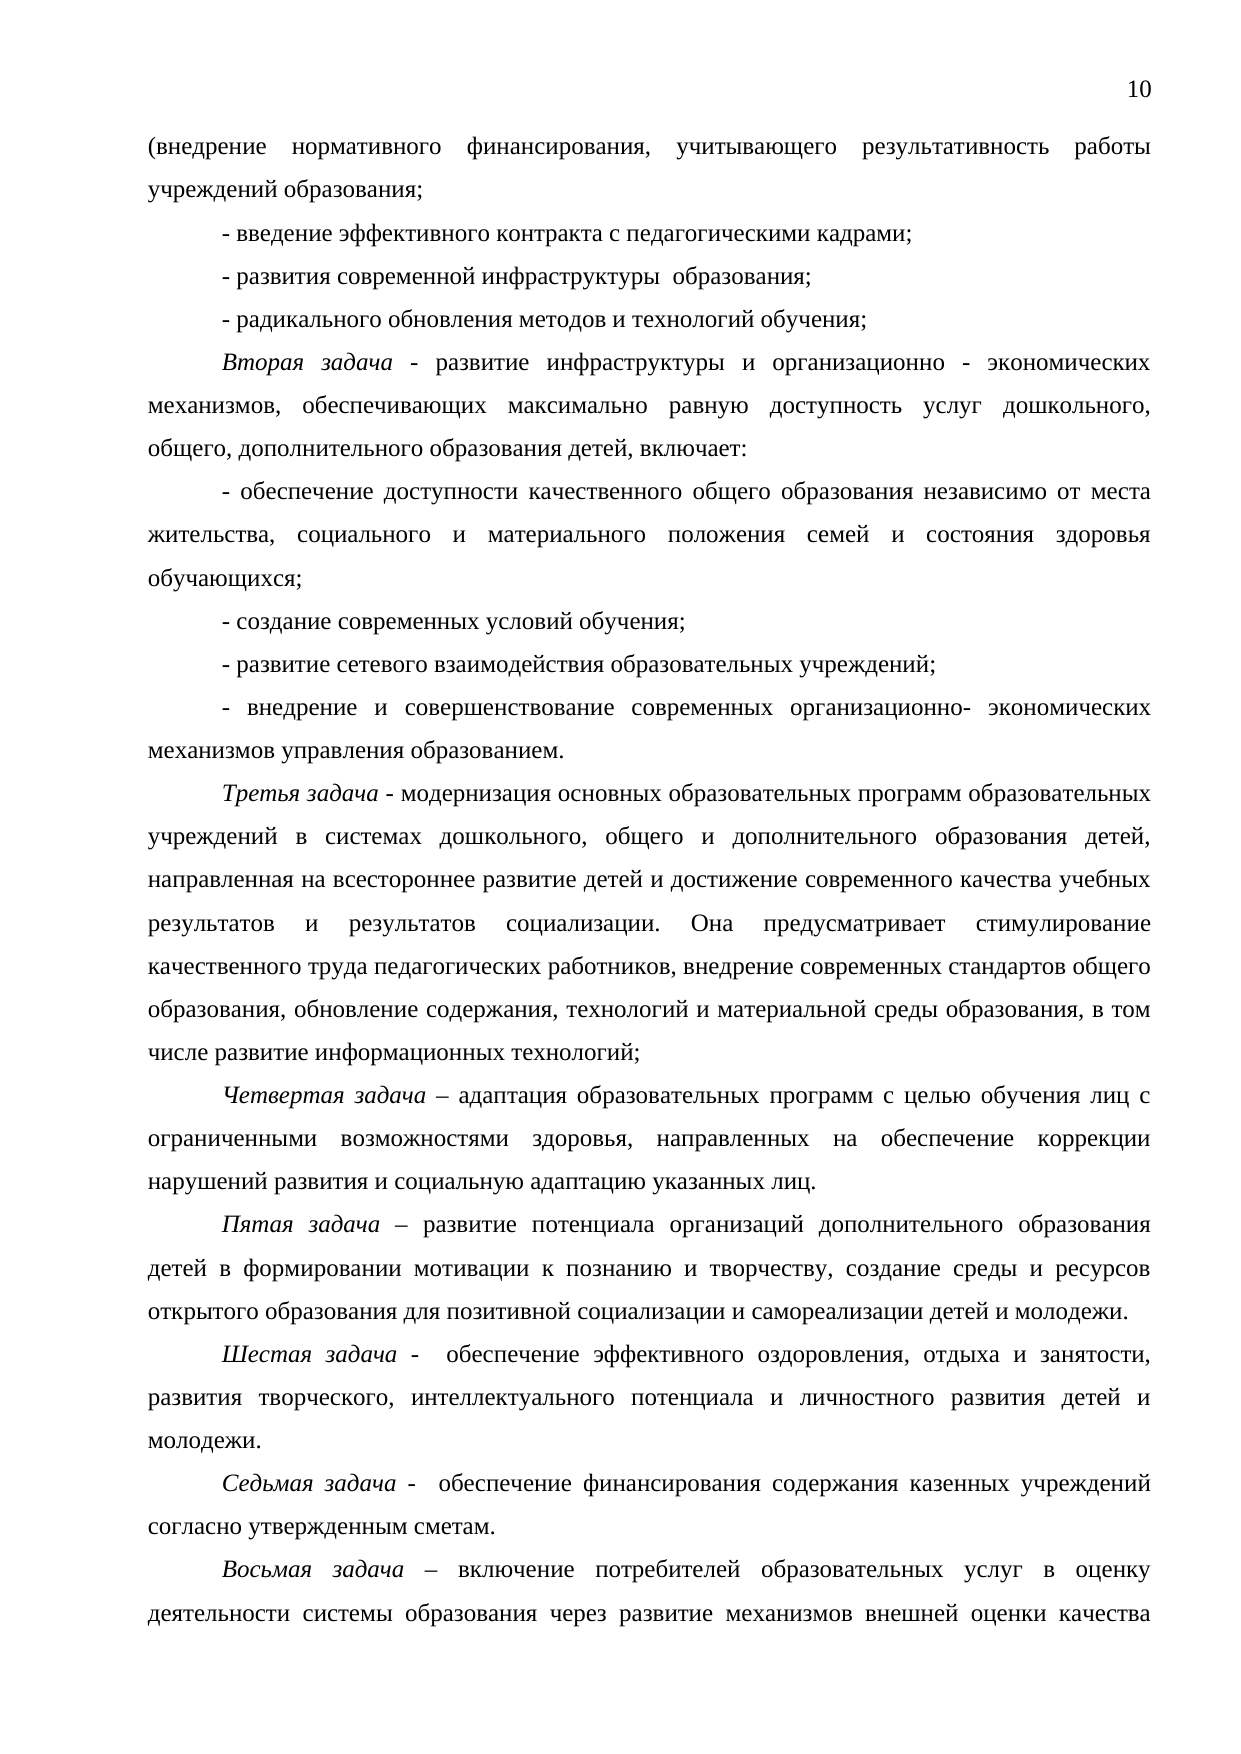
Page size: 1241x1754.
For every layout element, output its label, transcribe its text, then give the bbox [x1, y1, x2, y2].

text - внедрение и совершенствование современных организационно- экономических механизмов управления образованием. [148, 692, 1152, 764]
text Вторая задача - развитие инфраструктуры и организационно - экономических механизмов, обеспечивающих максимально равную доступность услуг дошкольного, общего, дополнительного образования детей, включает: [148, 347, 1152, 462]
text - введение эффективного контракта с педагогическими кадрами; [148, 218, 1152, 246]
text - развития современной инфраструктуры образования; [148, 261, 1152, 289]
text - создание современных условий обучения; [148, 606, 1152, 634]
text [148, 1554, 1152, 1626]
text - обеспечение доступности качественного общего образования независимо от места жительства, социального и материального положения семей и состояния здоровья обучающихся; [148, 476, 1152, 591]
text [148, 131, 1152, 203]
text Третья задача - модернизация основных образовательных программ образовательных учреждений в системах дошкольного, общего и дополнительного образования детей, направленная на всестороннее развитие детей и достижение современного качества учебных результатов и результатов социализации. Она предусматривает стимулирование качественного труда педагогических работников, внедрение современных стандартов общего образования, обновление содержания, технологий и материальной среды образования, в том числе развитие информационных технологий; [148, 778, 1152, 1066]
text Седьмая задача - обеспечение финансирования содержания казенных учреждений согласно утвержденным сметам. [148, 1468, 1152, 1540]
text - развитие сетевого взаимодействия образовательных учреждений; [148, 649, 1152, 678]
text - радикального обновления методов и технологий обучения; [148, 304, 1152, 333]
text Пятая задача – развитие потенциала организаций дополнительного образования детей в формировании мотивации к познанию и творчеству, создание среды и ресурсов открытого образования для позитивной социализации и самореализации детей и молодежи. [148, 1209, 1152, 1324]
text Четвертая задача – адаптация образовательных программ с целью обучения лиц с ограниченными возможностями здоровья, направленных на обеспечение коррекции нарушений развития и социальную адаптацию указанных лиц. [148, 1080, 1152, 1195]
text Шестая задача - обеспечение эффективного оздоровления, отдыха и занятости, развития творческого, интеллектуального потенциала и личностного развития детей и молодежи. [148, 1339, 1152, 1454]
